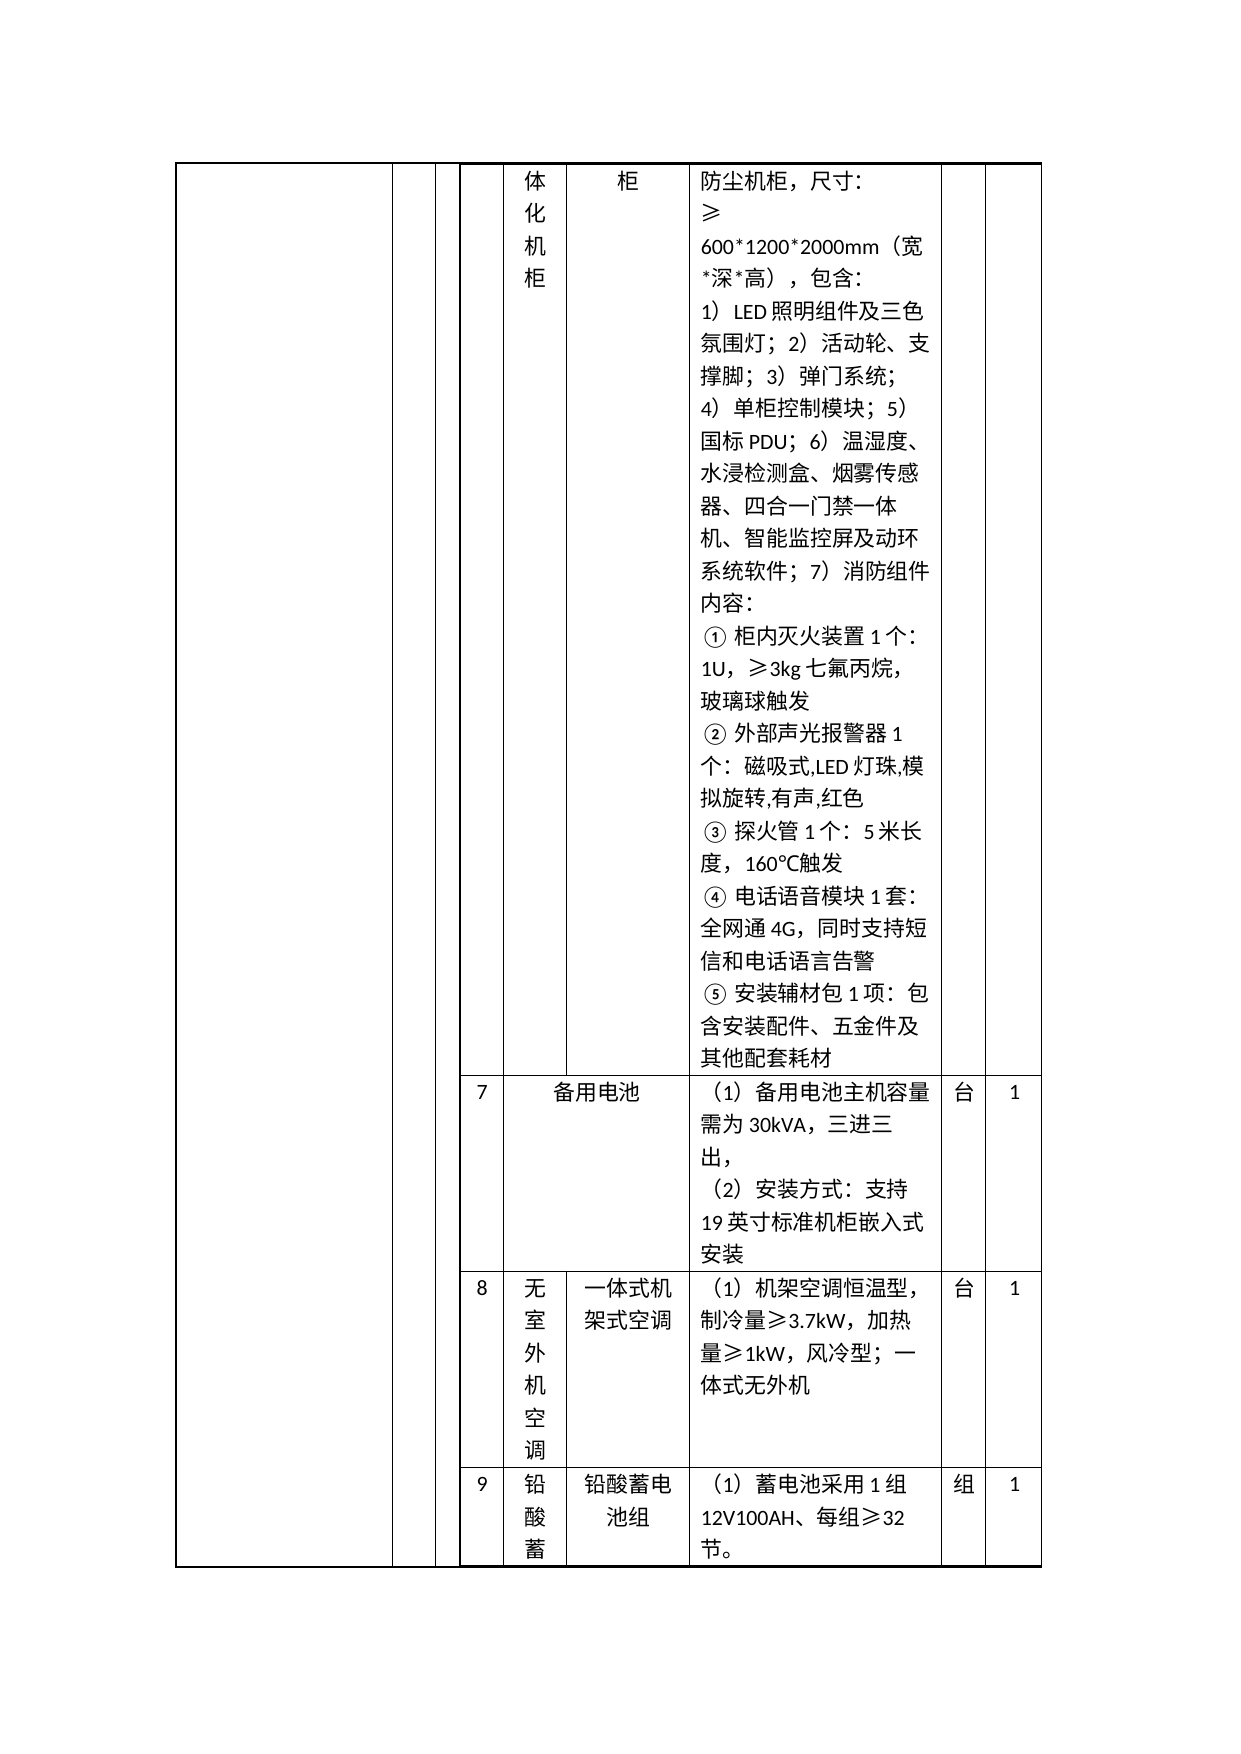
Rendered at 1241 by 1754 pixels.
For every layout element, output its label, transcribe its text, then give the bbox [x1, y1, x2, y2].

table_cell （2）监控中心配套服务 提供数据中心4楼监控坐席，监控大屏等配置及配套的运营服务，具体服务和设备如下： 表3监控中心配套服务技术要求表 [986, 1076, 1041, 1271]
table_cell （2）监控中心配套服务 提供数据中心4楼监控坐席，监控大屏等配置及配套的运营服务，具体服务和设备如下： 表3监控中心配套服务技术要求表 [942, 1076, 985, 1271]
table_cell （2）监控中心配套服务 提供数据中心4楼监控坐席，监控大屏等配置及配套的运营服务，具体服务和设备如下： 表3监控中心配套服务技术要求表 [986, 1272, 1041, 1467]
table_cell [177, 164, 392, 1566]
table_cell （2）监控中心配套服务 提供数据中心4楼监控坐席，监控大屏等配置及配套的运营服务，具体服务和设备如下： 表3监控中心配套服务技术要求表 [567, 1468, 689, 1565]
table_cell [461, 165, 503, 1075]
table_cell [436, 164, 459, 1566]
table_cell （2）监控中心配套服务 提供数据中心4楼监控坐席，监控大屏等配置及配套的运营服务，具体服务和设备如下： 表3监控中心配套服务技术要求表 [504, 1076, 689, 1271]
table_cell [942, 165, 985, 1075]
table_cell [690, 165, 941, 1075]
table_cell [567, 165, 689, 1075]
table_cell （2）监控中心配套服务 提供数据中心4楼监控坐席，监控大屏等配置及配套的运营服务，具体服务和设备如下： 表3监控中心配套服务技术要求表 [690, 1076, 941, 1271]
table_cell （2）监控中心配套服务 提供数据中心4楼监控坐席，监控大屏等配置及配套的运营服务，具体服务和设备如下： 表3监控中心配套服务技术要求表 [942, 1272, 985, 1467]
table_cell 3 [393, 164, 435, 1566]
table_cell （2）监控中心配套服务 提供数据中心4楼监控坐席，监控大屏等配置及配套的运营服务，具体服务和设备如下： 表3监控中心配套服务技术要求表 [690, 1468, 941, 1565]
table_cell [504, 165, 566, 1075]
table_cell （2）监控中心配套服务 提供数据中心4楼监控坐席，监控大屏等配置及配套的运营服务，具体服务和设备如下： 表3监控中心配套服务技术要求表 [690, 1272, 941, 1467]
table_cell （2）监控中心配套服务 提供数据中心4楼监控坐席，监控大屏等配置及配套的运营服务，具体服务和设备如下： 表3监控中心配套服务技术要求表 [504, 1272, 566, 1467]
table_cell （2）监控中心配套服务 提供数据中心4楼监控坐席，监控大屏等配置及配套的运营服务，具体服务和设备如下： 表3监控中心配套服务技术要求表 [567, 1272, 689, 1467]
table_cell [986, 165, 1041, 1075]
table_cell （2）监控中心配套服务 提供数据中心4楼监控坐席，监控大屏等配置及配套的运营服务，具体服务和设备如下： 表3监控中心配套服务技术要求表 [461, 1076, 503, 1271]
table_cell （2）监控中心配套服务 提供数据中心4楼监控坐席，监控大屏等配置及配套的运营服务，具体服务和设备如下： 表3监控中心配套服务技术要求表 [461, 1272, 503, 1467]
